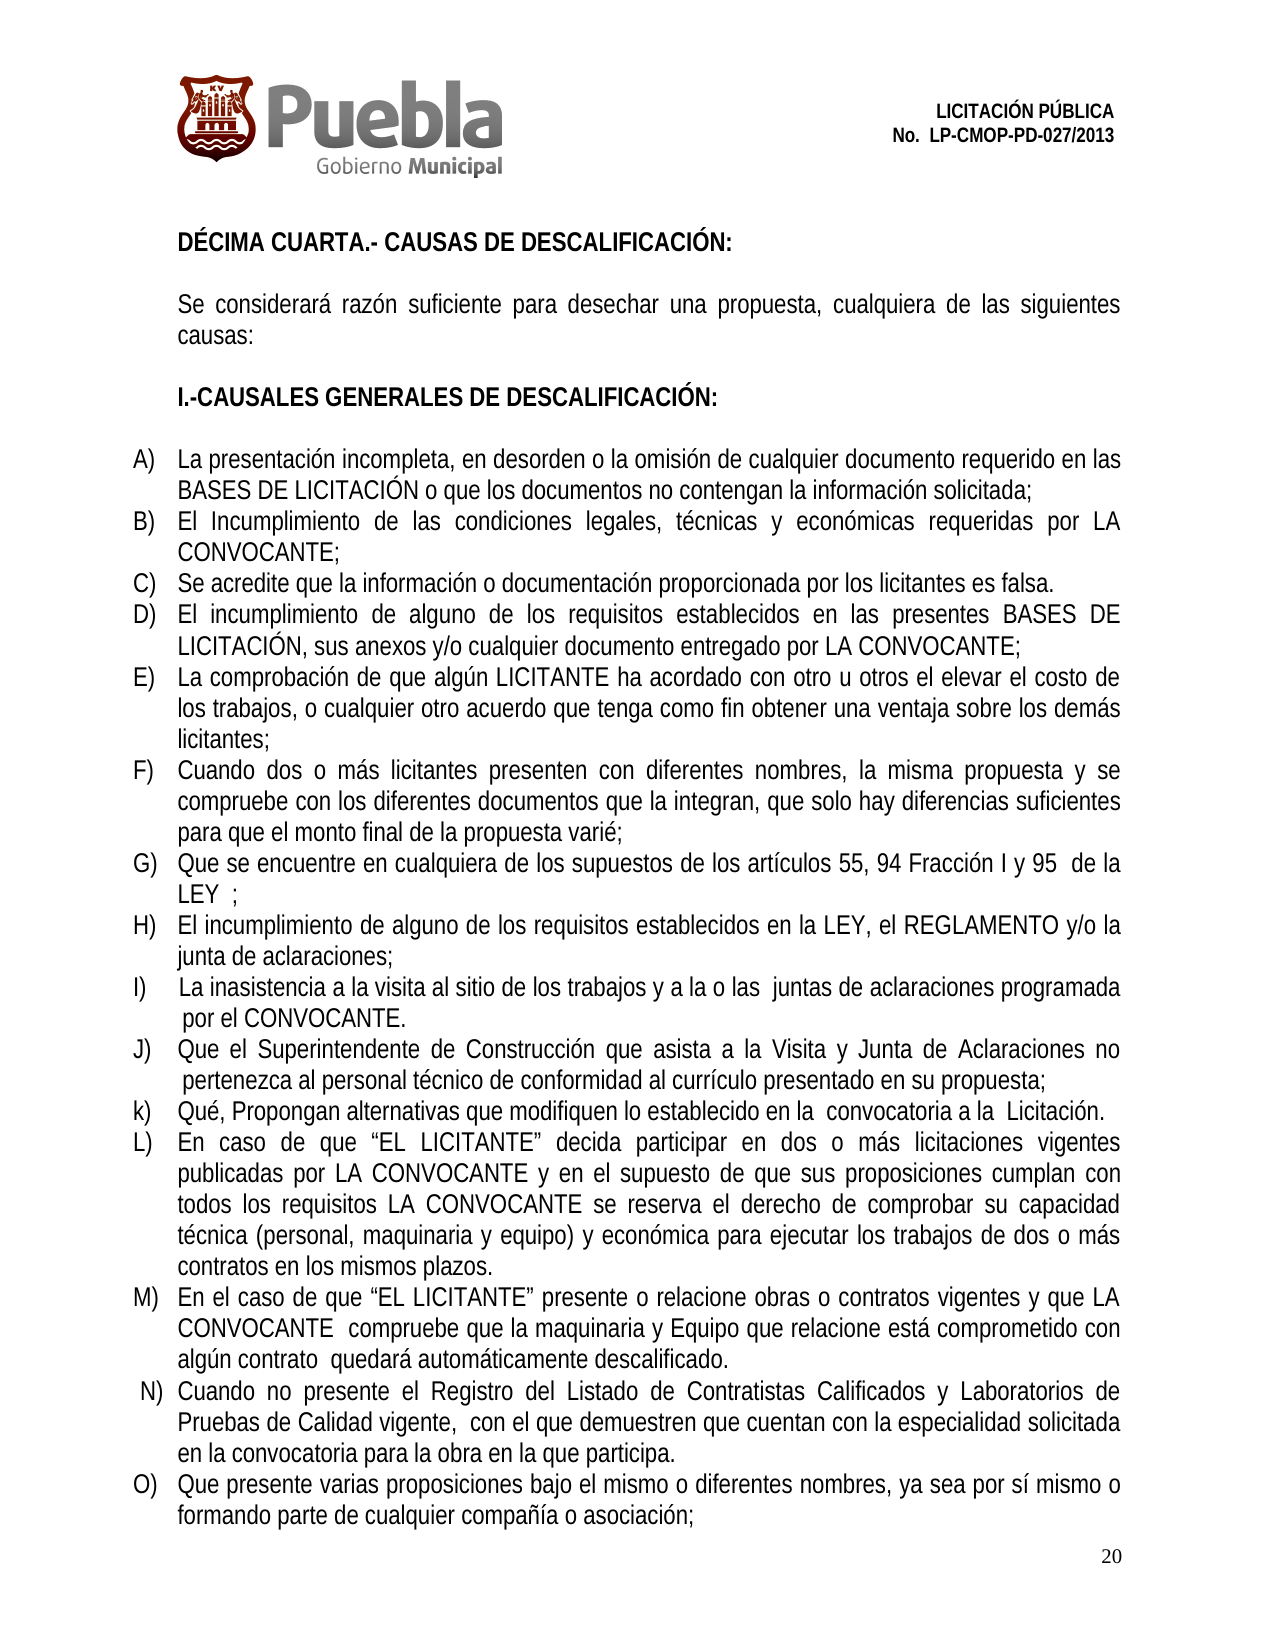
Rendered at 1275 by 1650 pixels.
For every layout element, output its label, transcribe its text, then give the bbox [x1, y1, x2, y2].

list Que se encuentre en cualquiera de los supuestos de los artículos 55, 94 Fracción I y 95 de la LEY ; [133, 847, 1122, 909]
list Cuando dos o más licitantes presenten con diferentes nombres, la misma propuesta y se compruebe con los diferentes documentos que la integran, que solo hay diferencias suficientes para que el monto final de la propuesta varié; [133, 754, 1122, 847]
list El Incumplimiento de las condiciones legales, técnicas y económicas requeridas por LA CONVOCANTE; [133, 506, 1122, 568]
list El incumplimiento de alguno de los requisitos establecidos en la LEY, el REGLAMENTO y/o la junta de aclaraciones; [133, 909, 1122, 971]
list Se acredite que la información o documentación proporcionada por los licitantes es falsa. [133, 568, 1122, 599]
list La comprobación de que algún LICITANTE ha acordado con otro u otros el elevar el costo de los trabajos, o cualquier otro acuerdo que tenga como fin obtener una ventaja sobre los demás licitantes; [133, 661, 1122, 754]
text L) En caso de que “EL LICITANTE” decida participar en dos o más licitaciones vigentes publicadas por LA CONVOCANTE y en el supuesto de que sus proposiciones cumplan con todos los requisitos LA CONVOCANTE se reserva el derecho de comprobar su capacidad técnica (personal, maquinaria y equipo) y económica para ejecutar los trabajos de dos o más contratos en los mismos plazos. [133, 1126, 1122, 1282]
list Que presente varias proposiciones bajo el mismo o diferentes nombres, ya sea por sí mismo o formando parte de cualquier compañía o asociación; [133, 1468, 1122, 1530]
text J) Que el Superintendente de Construcción que asista a la Visita y Junta de Aclaraciones no pertenezca al personal técnico de conformidad al currículo presentado en su propuesta; [133, 1033, 1122, 1095]
list La presentación incompleta, en desorden o la omisión de cualquier documento requerido en las BASES DE LICITACIÓN o que los documentos no contengan la información solicitada; [133, 443, 1122, 506]
list El incumplimiento de alguno de los requisitos establecidos en las presentes BASES DE LICITACIÓN, sus anexos y/o cualquier documento entregado por LA CONVOCANTE; [133, 599, 1122, 661]
subtitle I.-CAUSALES GENERALES DE DESCALIFICACIÓN: [177, 381, 1122, 412]
text k) Qué, Propongan alternativas que modifiquen lo establecido en la convocatoria a la Licitación. [133, 1095, 1122, 1126]
text DÉCIMA CUARTA.- CAUSAS DE DESCALIFICACIÓN: [177, 226, 1122, 257]
picture [177, 75, 502, 178]
text I) La inasistencia a la visita al sitio de los trabajos y a la o las juntas de aclaraciones programada por el CONVOCANTE. [133, 971, 1122, 1033]
text M) En el caso de que “EL LICITANTE” presente o relacione obras o contratos vigentes y que LA CONVOCANTE compruebe que la maquinaria y Equipo que relacione está comprometido con algún contrato quedará automáticamente descalificado. [133, 1282, 1122, 1375]
list Cuando no presente el Registro del Listado de Contratistas Calificados y Laboratorios de Pruebas de Calidad vigente, con el que demuestren que cuentan con la especialidad solicitada en la convocatoria para la obra en la que participa. [140, 1375, 1122, 1468]
text Se considerará razón suficiente para desechar una propuesta, cualquiera de las siguientes causas: [177, 288, 1122, 350]
